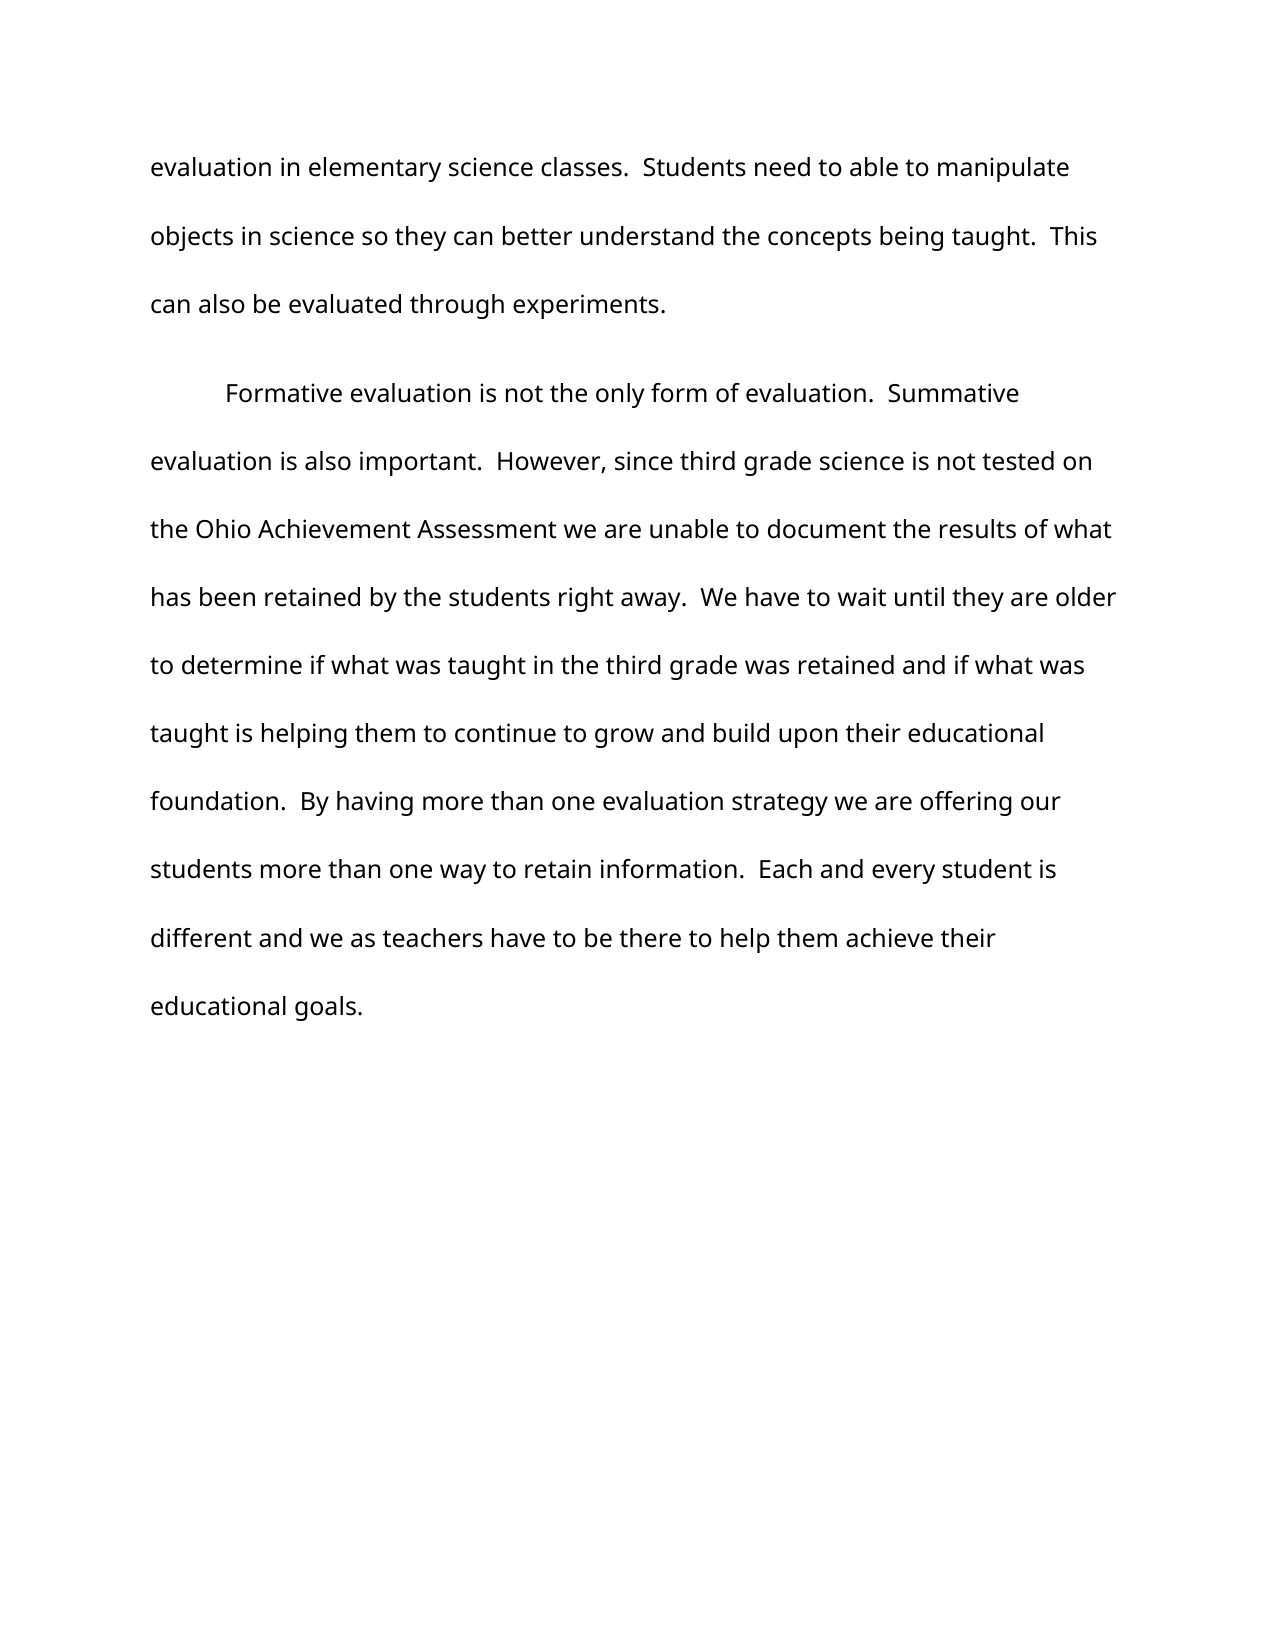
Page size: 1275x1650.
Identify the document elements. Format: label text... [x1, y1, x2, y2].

text Formative evaluation is not the only form of evaluation. Summative evaluation is also important. However, since third grade science is not tested on the Ohio Achievement Assessment we are unable to document the results of what has been retained by the students right away. We have to wait until they are older to determine if what was taught in the third grade was retained and if what was taught is helping them to continue to grow and build upon their educational foundation. By having more than one evaluation strategy we are offering our students more than one way to retain information. Each and every student is different and we as teachers have to be there to help them achieve their educational goals. [150, 375, 1125, 1022]
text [150, 150, 1125, 320]
